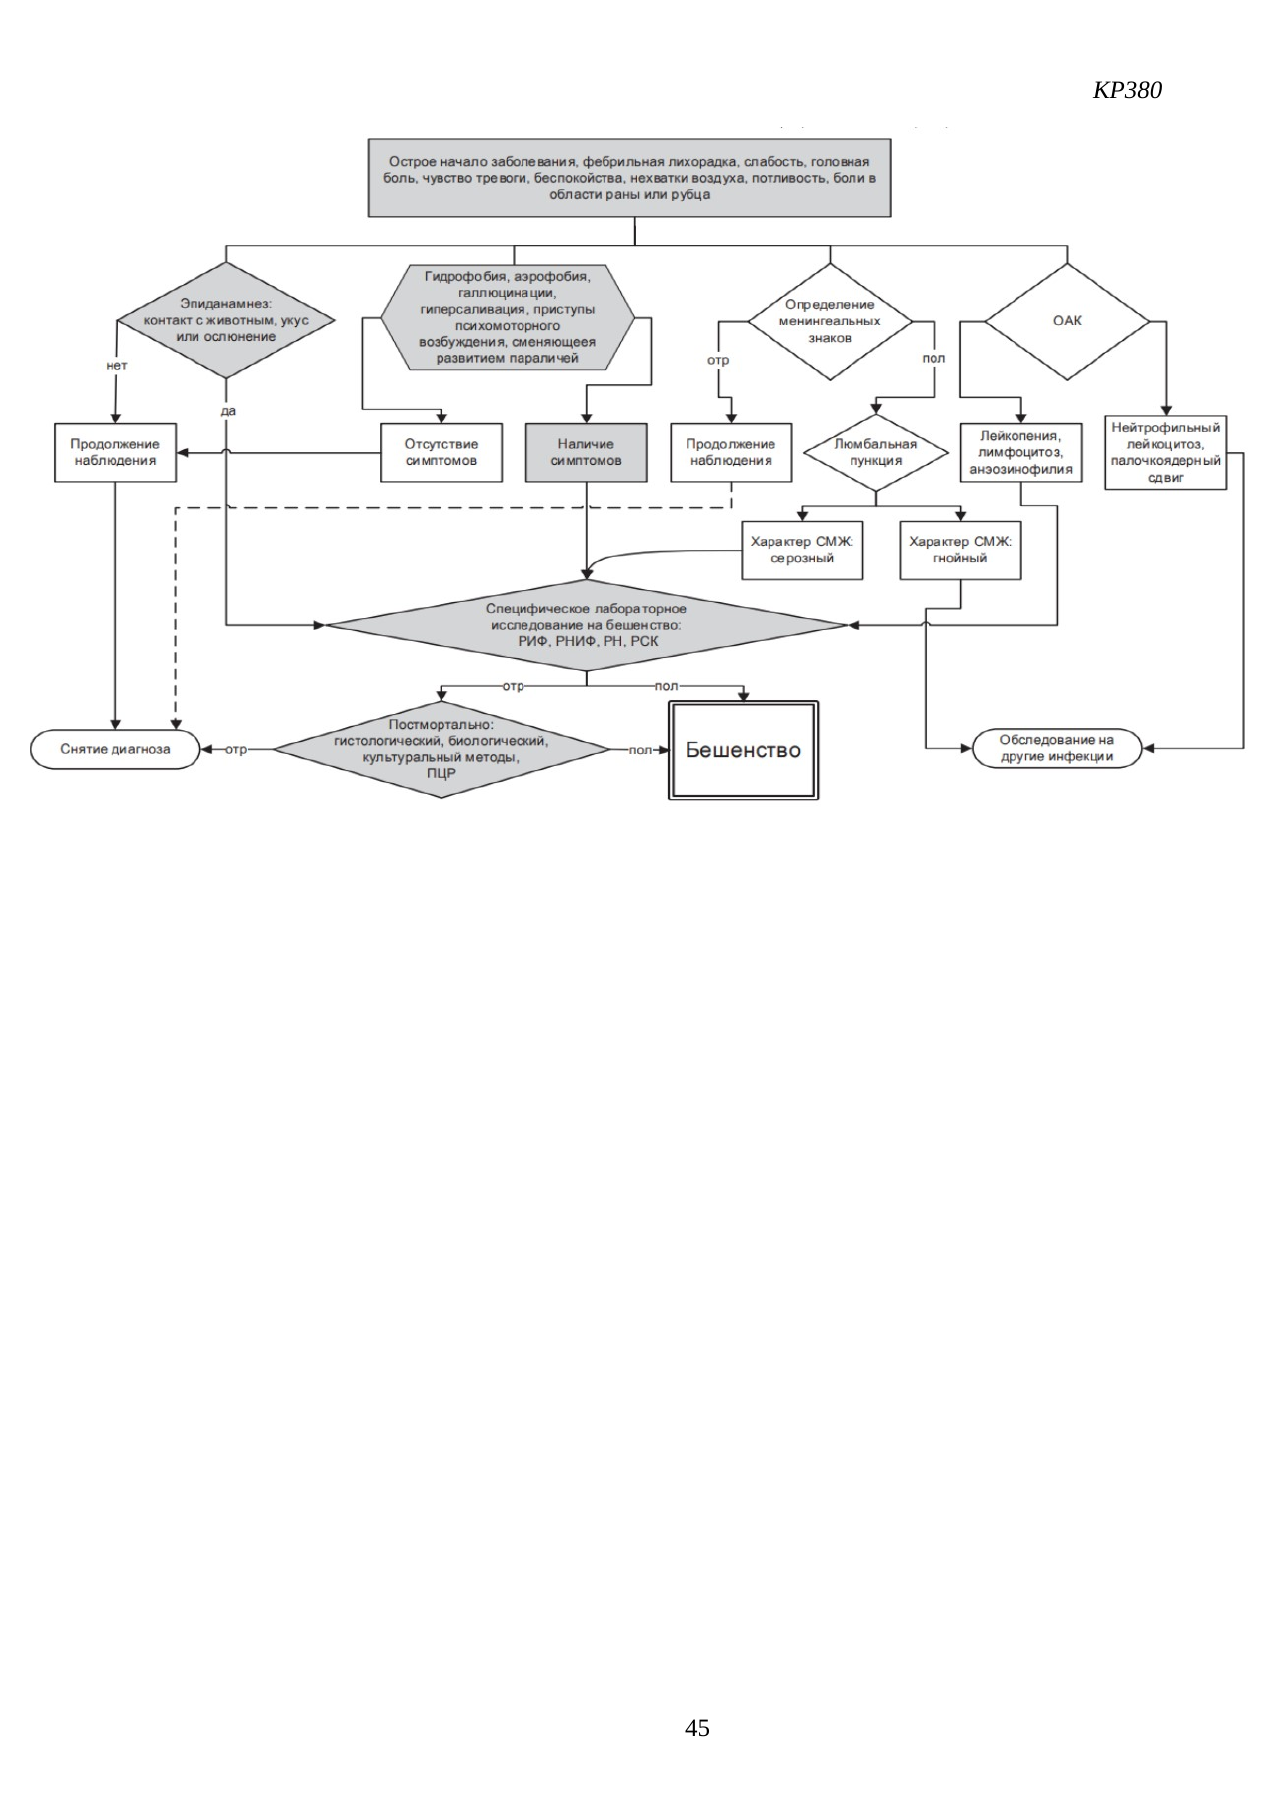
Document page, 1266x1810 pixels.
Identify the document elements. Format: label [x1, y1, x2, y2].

picture [30, 127, 1262, 816]
